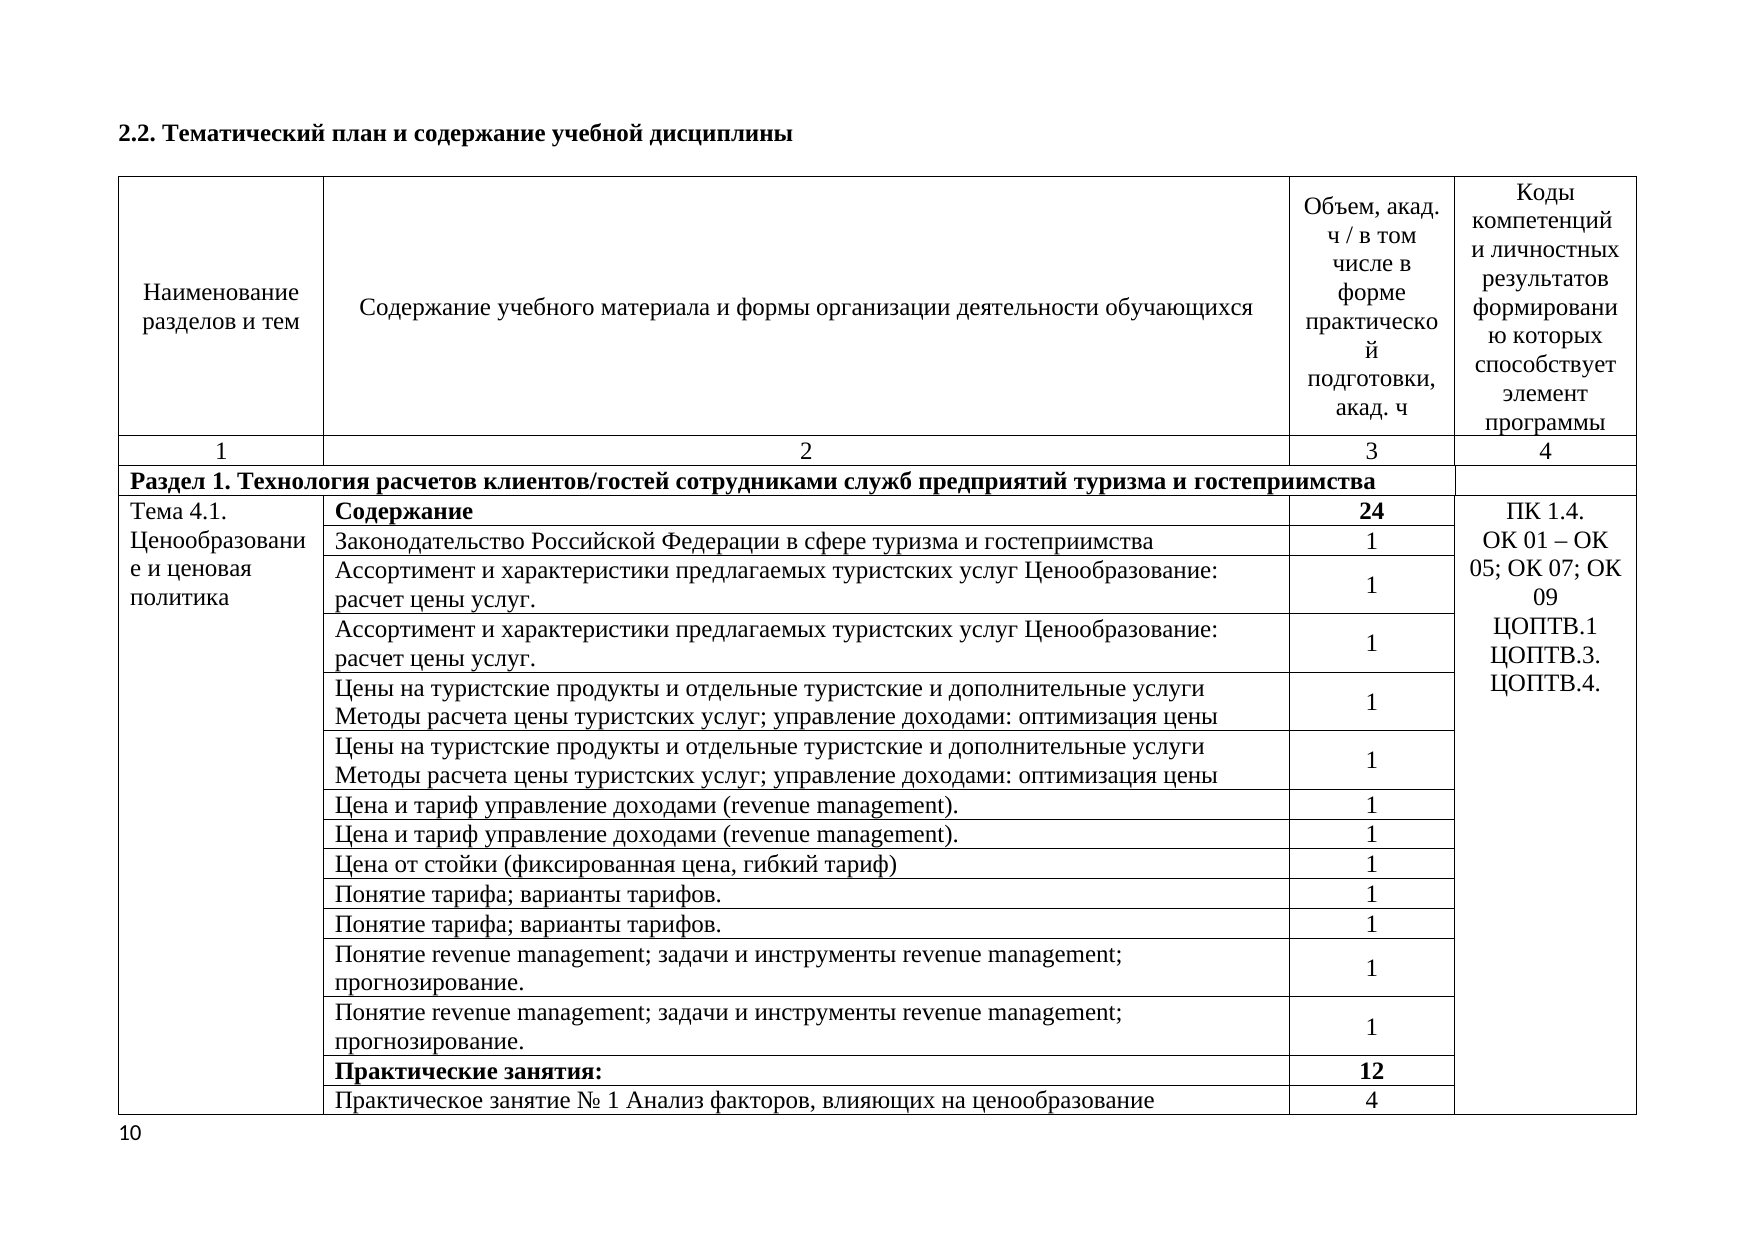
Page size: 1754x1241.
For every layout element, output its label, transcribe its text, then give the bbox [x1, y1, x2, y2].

table_cell Понятие тарифа; варианты тарифов. [324, 879, 1289, 908]
table_cell 4 [1455, 436, 1636, 465]
table_cell Тема 4.1. Ценообразование и ценовая политика [119, 496, 323, 1114]
table_cell Понятие тарифа; варианты тарифов. [324, 909, 1289, 938]
table_cell Цена и тариф управление доходами (revenue management). [324, 790, 1289, 818]
table_cell 24 [1290, 496, 1454, 525]
table_header Содержание учебного материала и формы организации деятельности обучающихся [324, 177, 1289, 435]
table_cell Цены на туристские продукты и отдельные туристские и дополнительные услуги Методы расчета цены туристских услуг; управление доходами: оптимизация цены [324, 731, 1289, 789]
table_header Объем, акад. ч / в том числе в форме практической подготовки, акад. ч [1290, 177, 1454, 435]
table_header Наименование разделов и тем [119, 177, 323, 435]
table_cell 1 [1290, 673, 1454, 730]
table_cell Раздел 1. Технология расчетов клиентов/гостей сотрудниками служб предприятий туризма и гостеприимства [119, 466, 1455, 495]
table_cell 1 [1290, 790, 1454, 818]
table_cell 2 [324, 436, 1289, 465]
table_cell Практические занятия: [324, 1056, 1289, 1084]
table_cell [1456, 466, 1636, 495]
table_cell 3 [1290, 436, 1454, 465]
table_cell 1 [1290, 879, 1454, 908]
table_cell Понятие revenue management; задачи и инструменты revenue management; прогнозирование. [324, 997, 1289, 1055]
table_cell Ассортимент и характеристики предлагаемых туристских услуг Ценообразование: расчет цены услуг. [324, 614, 1289, 672]
table_cell 1 [1290, 526, 1454, 554]
table_cell Цена от стойки (фиксированная цена, гибкий тариф) [324, 849, 1289, 878]
table_cell 1 [1290, 909, 1454, 938]
table_cell 1 [119, 436, 323, 465]
table_cell 1 [1290, 731, 1454, 789]
table_cell 4 [1290, 1086, 1454, 1114]
table_cell 12 [1290, 1056, 1454, 1084]
table_cell Законодательство Российской Федерации в сфере туризма и гостеприимства [324, 526, 1289, 554]
table_cell ПК 1.4. ОК 01 – ОК 05; ОК 07; ОК 09 ЦОПТВ.1 ЦОПТВ.3. ЦОПТВ.4. [1455, 496, 1636, 1114]
table_cell 1 [1290, 939, 1454, 996]
table_cell Понятие revenue management; задачи и инструменты revenue management; прогнозирование. [324, 939, 1289, 996]
table_cell 1 [1290, 614, 1454, 672]
table_cell Содержание [324, 496, 1289, 525]
table_cell Цена и тариф управление доходами (revenue management). [324, 820, 1289, 848]
table_cell 1 [1290, 997, 1454, 1055]
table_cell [324, 1086, 1289, 1114]
table_cell Ассортимент и характеристики предлагаемых туристских услуг Ценообразование: расчет цены услуг. [324, 556, 1289, 613]
text 2.2. Тематический план и содержание учебной дисциплины [118, 118, 1636, 147]
table_header Коды компетенций и личностных результатов формированию которых способствует элемент программы [1455, 177, 1636, 435]
table_cell 1 [1290, 849, 1454, 878]
table_cell Цены на туристские продукты и отдельные туристские и дополнительные услуги Методы расчета цены туристских услуг; управление доходами: оптимизация цены [324, 673, 1289, 730]
table_cell 1 [1290, 820, 1454, 848]
table_cell 1 [1290, 556, 1454, 613]
